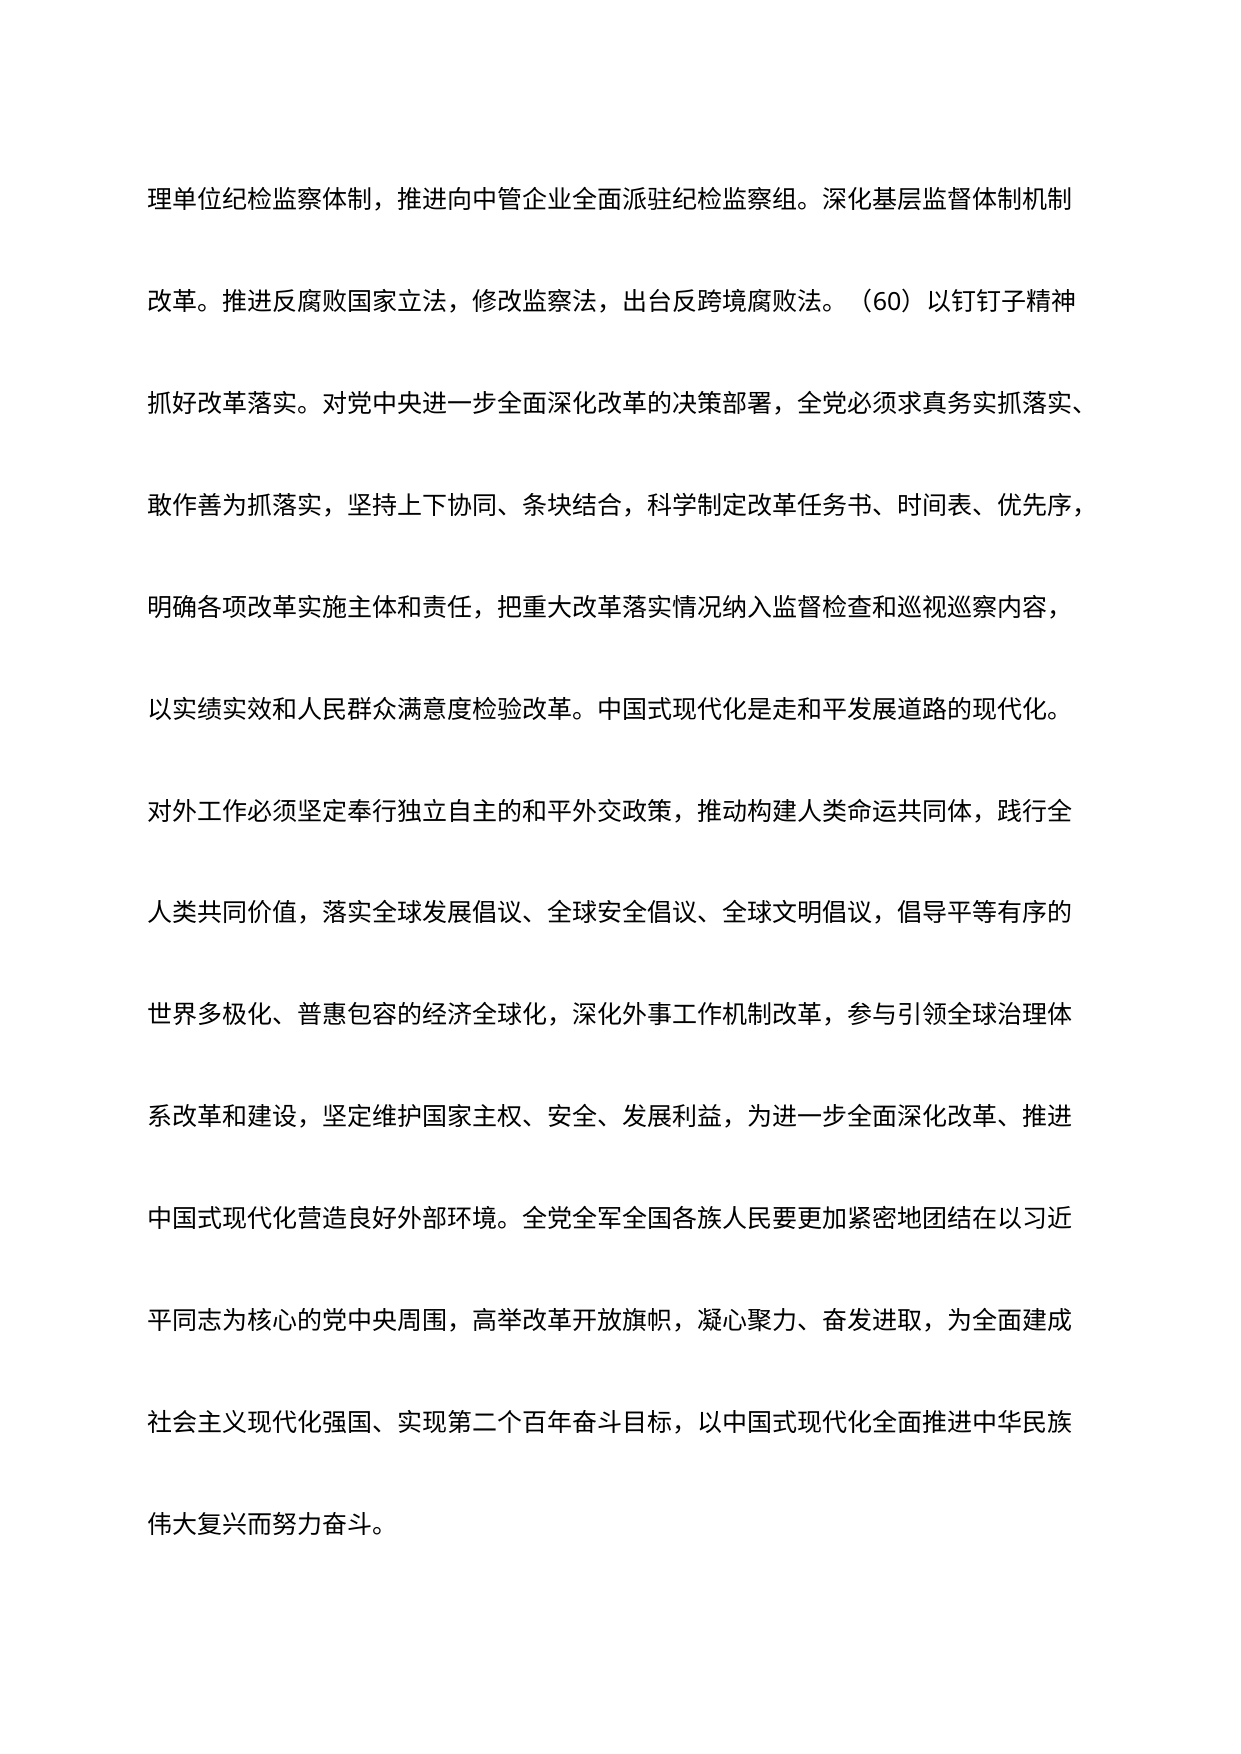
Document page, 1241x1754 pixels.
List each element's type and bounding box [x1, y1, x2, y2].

text [148, 164, 1092, 1556]
